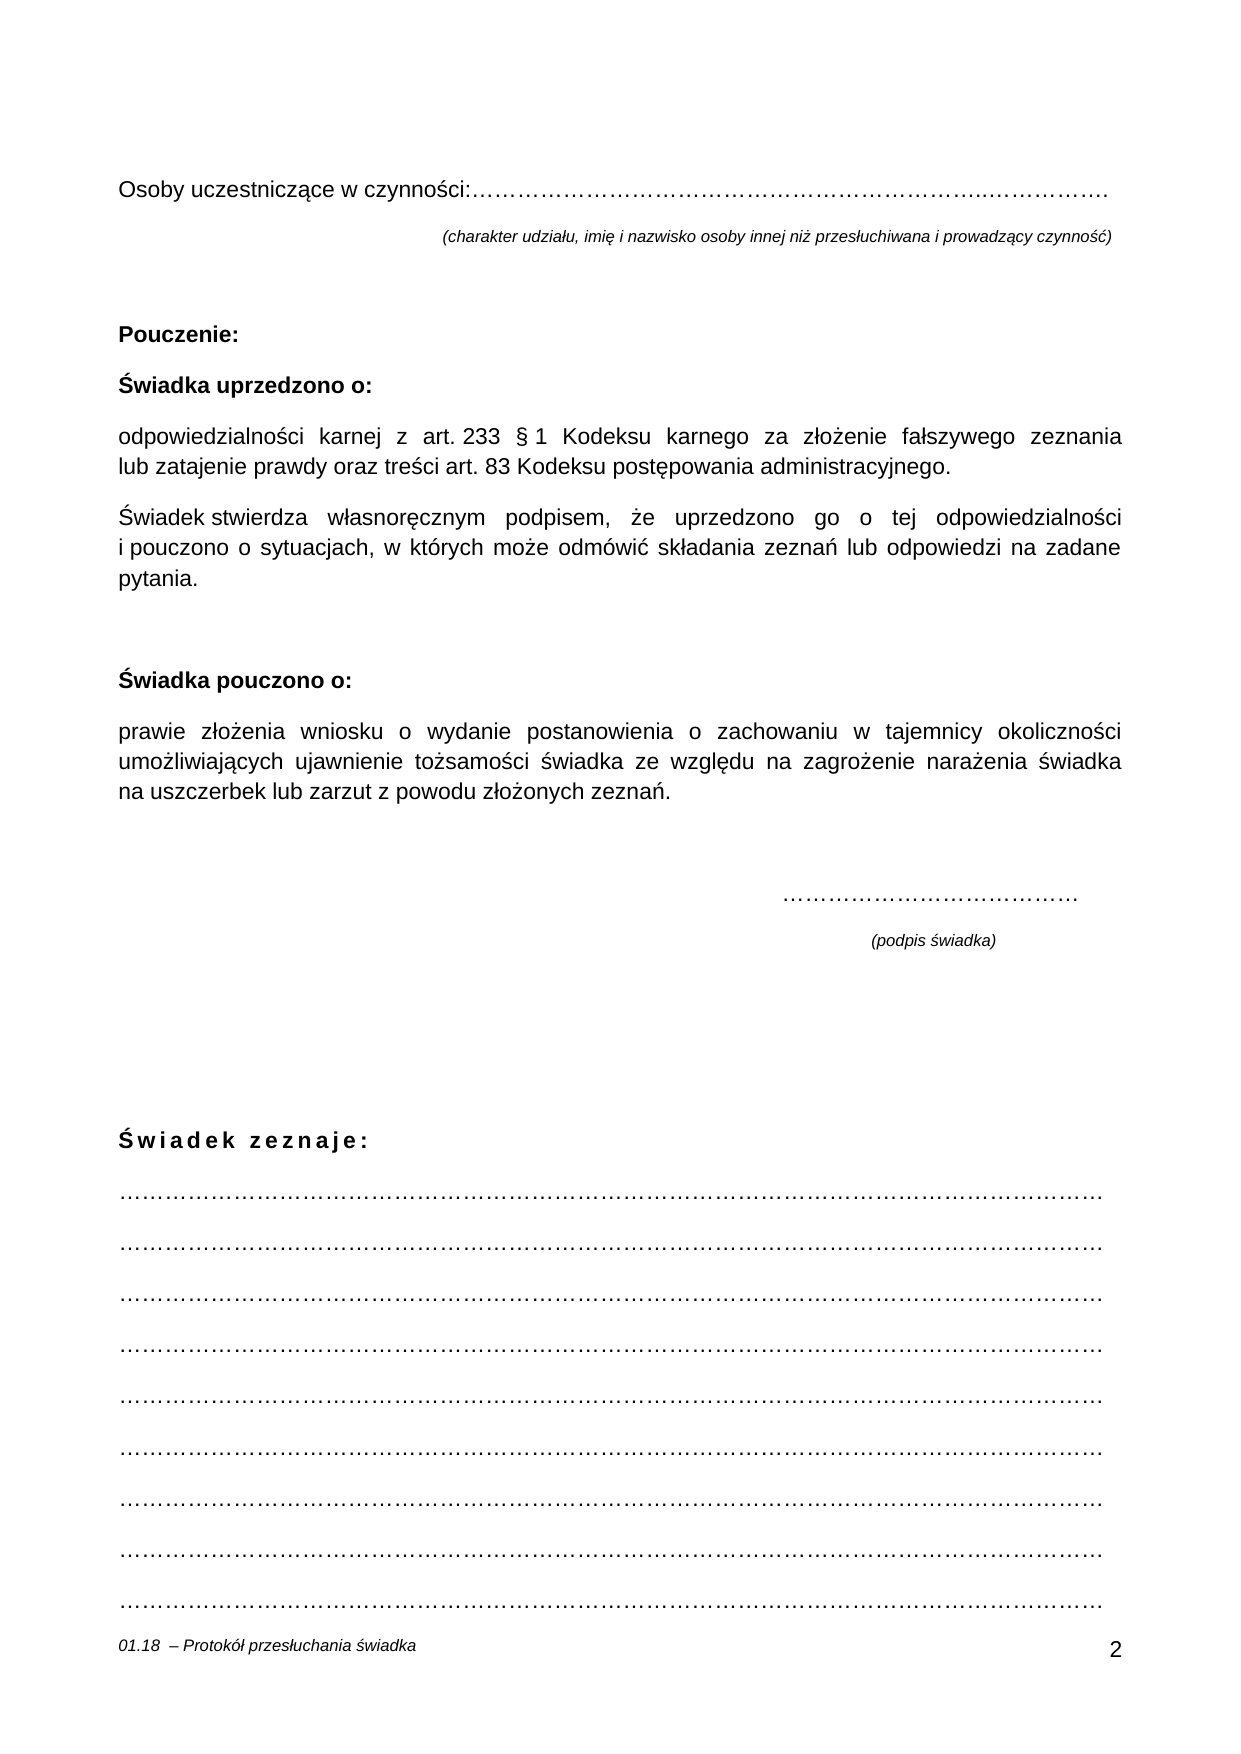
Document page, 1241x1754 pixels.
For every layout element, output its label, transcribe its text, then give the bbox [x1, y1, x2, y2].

text ………………………………………………………………………………………………………………… [118, 1280, 1122, 1307]
text Świadek zeznaje: [118, 1127, 1122, 1153]
text Pouczenie: [118, 321, 1122, 347]
text (podpis świadka) [118, 931, 1122, 950]
text prawie złożenia wniosku o wydanie postanowienia o zachowaniu w tajemnicy okoliczności umożliwiających ujawnienie tożsamości świadka ze względu na zagrożenie narażenia świadka na uszczerbek lub zarzut z powodu złożonych zeznań. [118, 718, 1122, 804]
text Świadek stwierdza własnoręcznym podpisem, że uprzedzono go o tej odpowiedzialności i pouczono o sytuacjach, w których może odmówić składania zeznań lub odpowiedzi na zadane pytania. [118, 504, 1122, 591]
text ………………………………………………………………………………………………………………… [118, 1382, 1122, 1409]
text ………………………………… [738, 880, 1122, 907]
text ………………………………………………………………………………………………………………… [118, 1331, 1122, 1358]
text Osoby uczestniczące w czynności:…………………………………………………………..……………. [118, 176, 1122, 202]
text Świadka uprzedzono o: [118, 372, 1122, 398]
text ………………………………………………………………………………………………………………… [118, 1178, 1122, 1204]
text odpowiedzialności karnej z art. 233 § 1 Kodeksu karnego za złożenie fałszywego zeznania lub zatajenie prawdy oraz treści art. 83 Kodeksu postępowania administracyjnego. [118, 423, 1122, 479]
text Świadka pouczono o: [118, 667, 1122, 693]
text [118, 1433, 1122, 1460]
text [118, 1484, 1122, 1511]
text ………………………………………………………………………………………………………………… [118, 1229, 1122, 1256]
text (charakter udziału, imię i nazwisko osoby innej niż przesłuchiwana i prowadzący czynność) [118, 227, 1122, 246]
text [118, 1587, 1122, 1613]
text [118, 1536, 1122, 1562]
